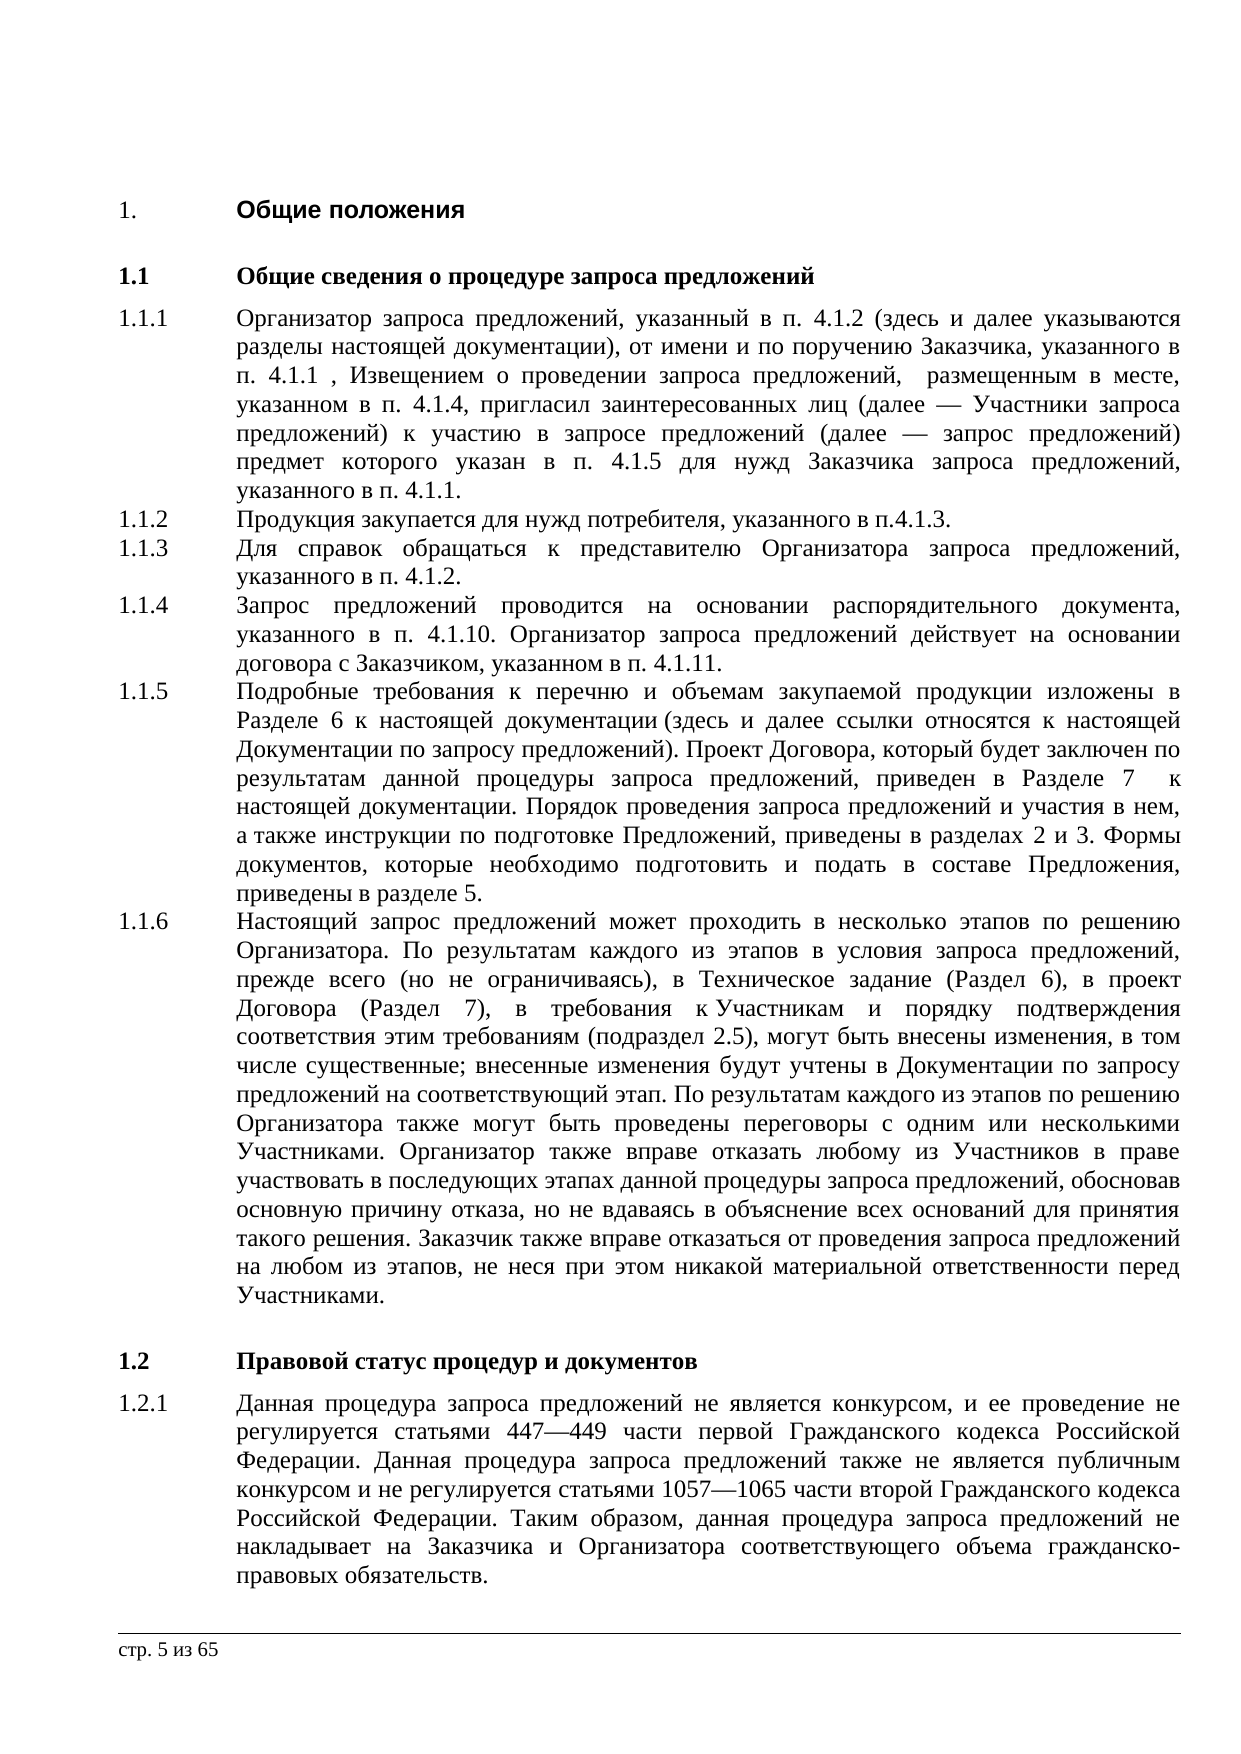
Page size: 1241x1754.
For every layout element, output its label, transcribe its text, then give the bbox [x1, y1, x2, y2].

list Данная процедура запроса предложений не является конкурсом, и ее проведение не регулируется статьями 447—449 части первой Гражданского кодекса Российской Федерации. Данная процедура запроса предложений также не является публичным конкурсом и не регулируется статьями 1057—1065 части второй Гражданского кодекса Российской Федерации. Таким образом, данная процедура запроса предложений не накладывает на Заказчика и Организатора соответствующего объема гражданско-правовых обязательств. [118, 1388, 1181, 1589]
text Организатор запроса предложений, указанный в п. 4.1.2 (здесь и далее указываются разделы настоящей документации), от имени и по поручению Заказчика, указанного в п. 4.1.1 , Извещением о проведении запроса предложений, размещенным в месте, указанном в п. 4.1.4, пригласил заинтересованных лиц (далее — Участники запроса предложений) к участию в запросе предложений (далее — запрос предложений) предмет которого указан в п. 4.1.5 для нужд Заказчика запроса предложений, указанного в п. 4.1.1. [118, 303, 1181, 504]
list Настоящий запрос предложений может проходить в несколько этапов по решению Организатора. По результатам каждого из этапов в условия запроса предложений, прежде всего (но не ограничиваясь), в Техническое задание (Раздел 6), в проект Договора (Раздел 7), в требования к Участникам и порядку подтверждения соответствия этим требованиям (подраздел 2.5), могут быть внесены изменения, в том числе существенные; внесенные изменения будут учтены в Документации по запросу предложений на соответствующий этап. По результатам каждого из этапов по решению Организатора также могут быть проведены переговоры с одним или несколькими Участниками. Организатор также вправе отказать любому из Участников в праве участвовать в последующих этапах данной процедуры запроса предложений, обосновав основную причину отказа, но не вдаваясь в объяснение всех оснований для принятия такого решения. Заказчик также вправе отказаться от проведения запроса предложений на любом из этапов, не неся при этом никакой материальной ответственности перед Участниками. [118, 906, 1181, 1309]
subtitle Правовой статус процедур и документов [118, 1346, 1181, 1375]
text Запрос предложений проводится на основании распорядительного документа, указанного в п. 4.1.10. Организатор запроса предложений действует на основании договора с Заказчиком, указанном в п. 4.1.11. [118, 590, 1181, 676]
text Продукция закупается для нужд потребителя, указанного в п.4.1.3. [118, 504, 1181, 533]
list Подробные требования к перечню и объемам закупаемой продукции изложены в Разделе 6 к настоящей документации (здесь и далее ссылки относятся к настоящей Документации по запросу предложений). Проект Договора, который будет заключен по результатам данной процедуры запроса предложений, приведен в Разделе 7 к настоящей документации. Порядок проведения запроса предложений и участия в нем, а также инструкции по подготовке Предложений, приведены в разделах 2 и 3. Формы документов, которые необходимо подготовить и подать в составе Предложения, приведены в разделе 5. [118, 676, 1181, 906]
subtitle Общие положения [118, 195, 1181, 224]
text Для справок обращаться к представителю Организатора запроса предложений, указанного в п. 4.1.2. [118, 533, 1181, 590]
subtitle Общие сведения о процедуре запроса предложений [118, 261, 1181, 290]
